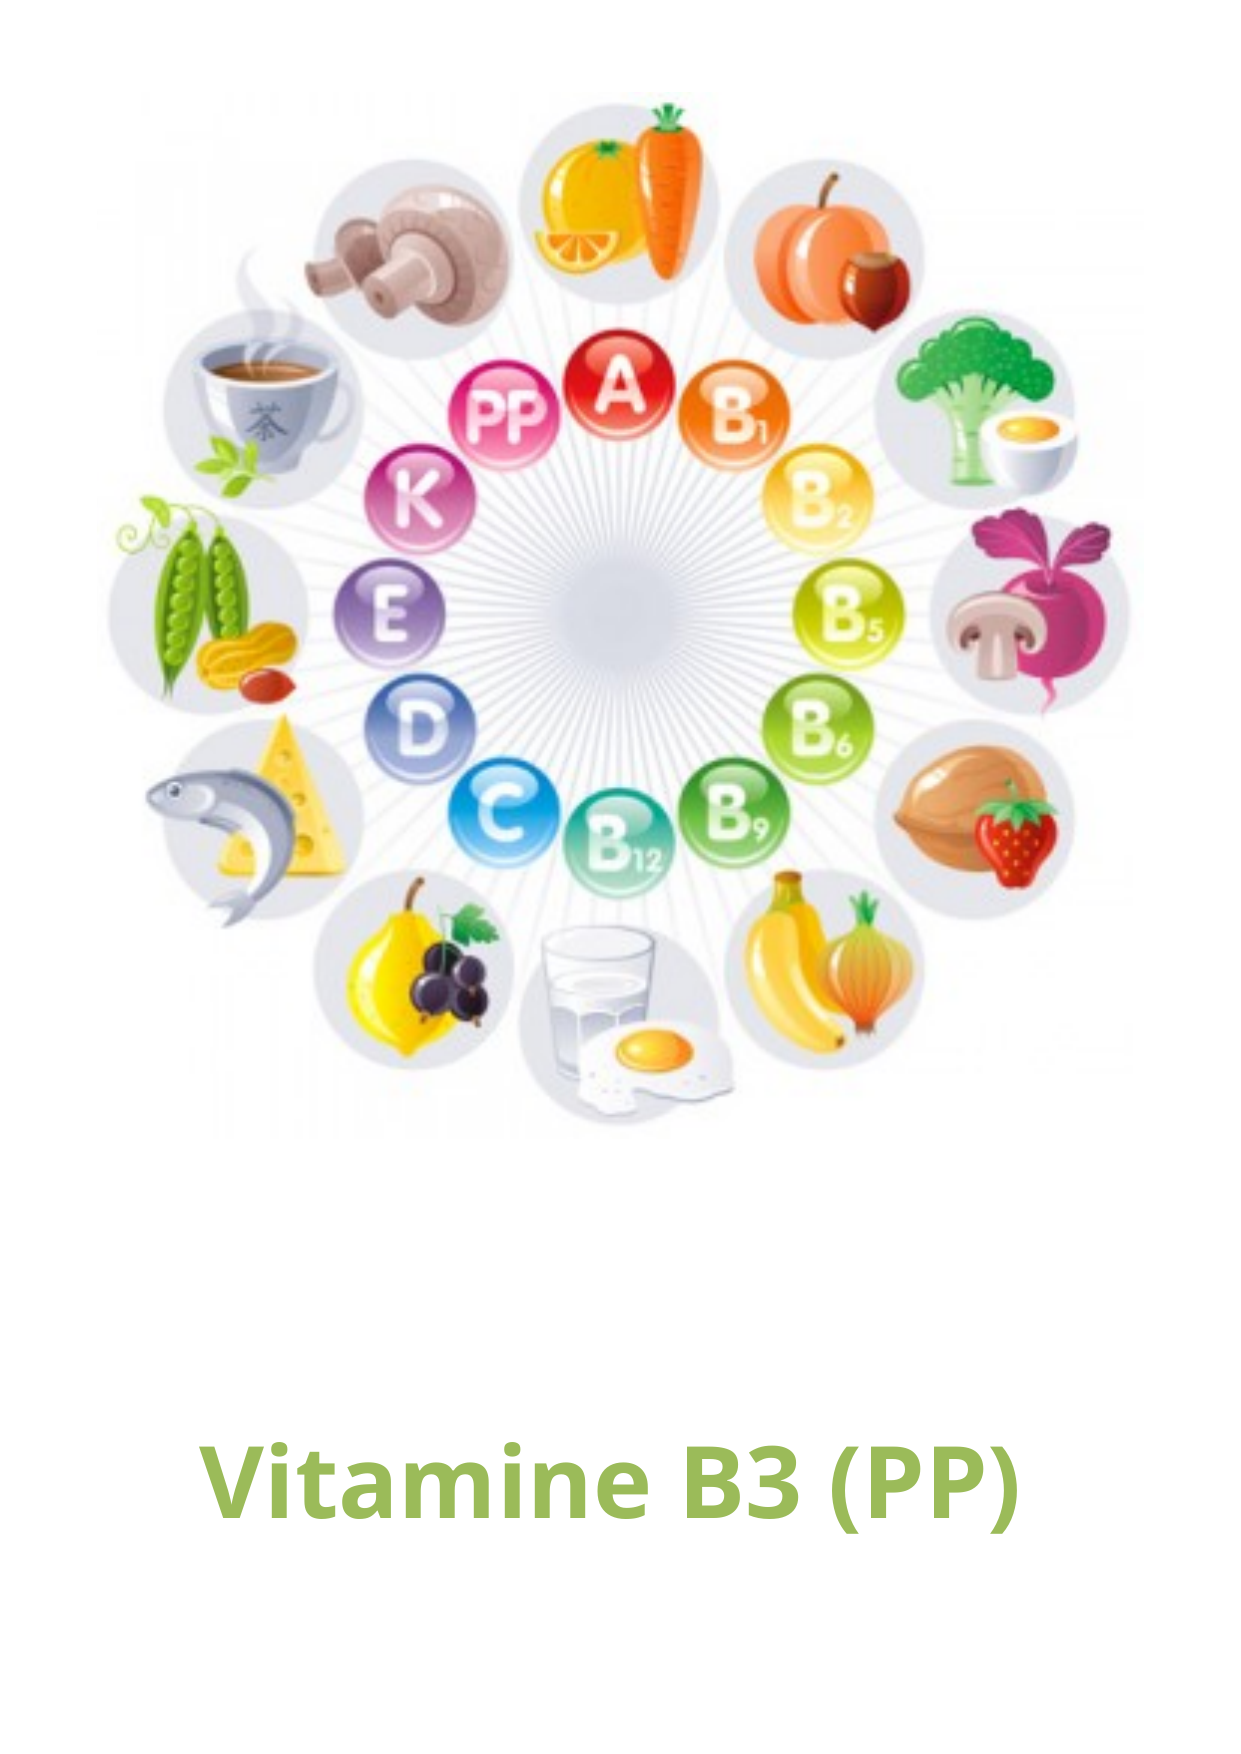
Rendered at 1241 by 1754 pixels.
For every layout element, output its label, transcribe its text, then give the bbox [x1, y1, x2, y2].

picture [96, 92, 1144, 1139]
text Vitamine B3 (PP) [148, 1412, 1093, 1548]
